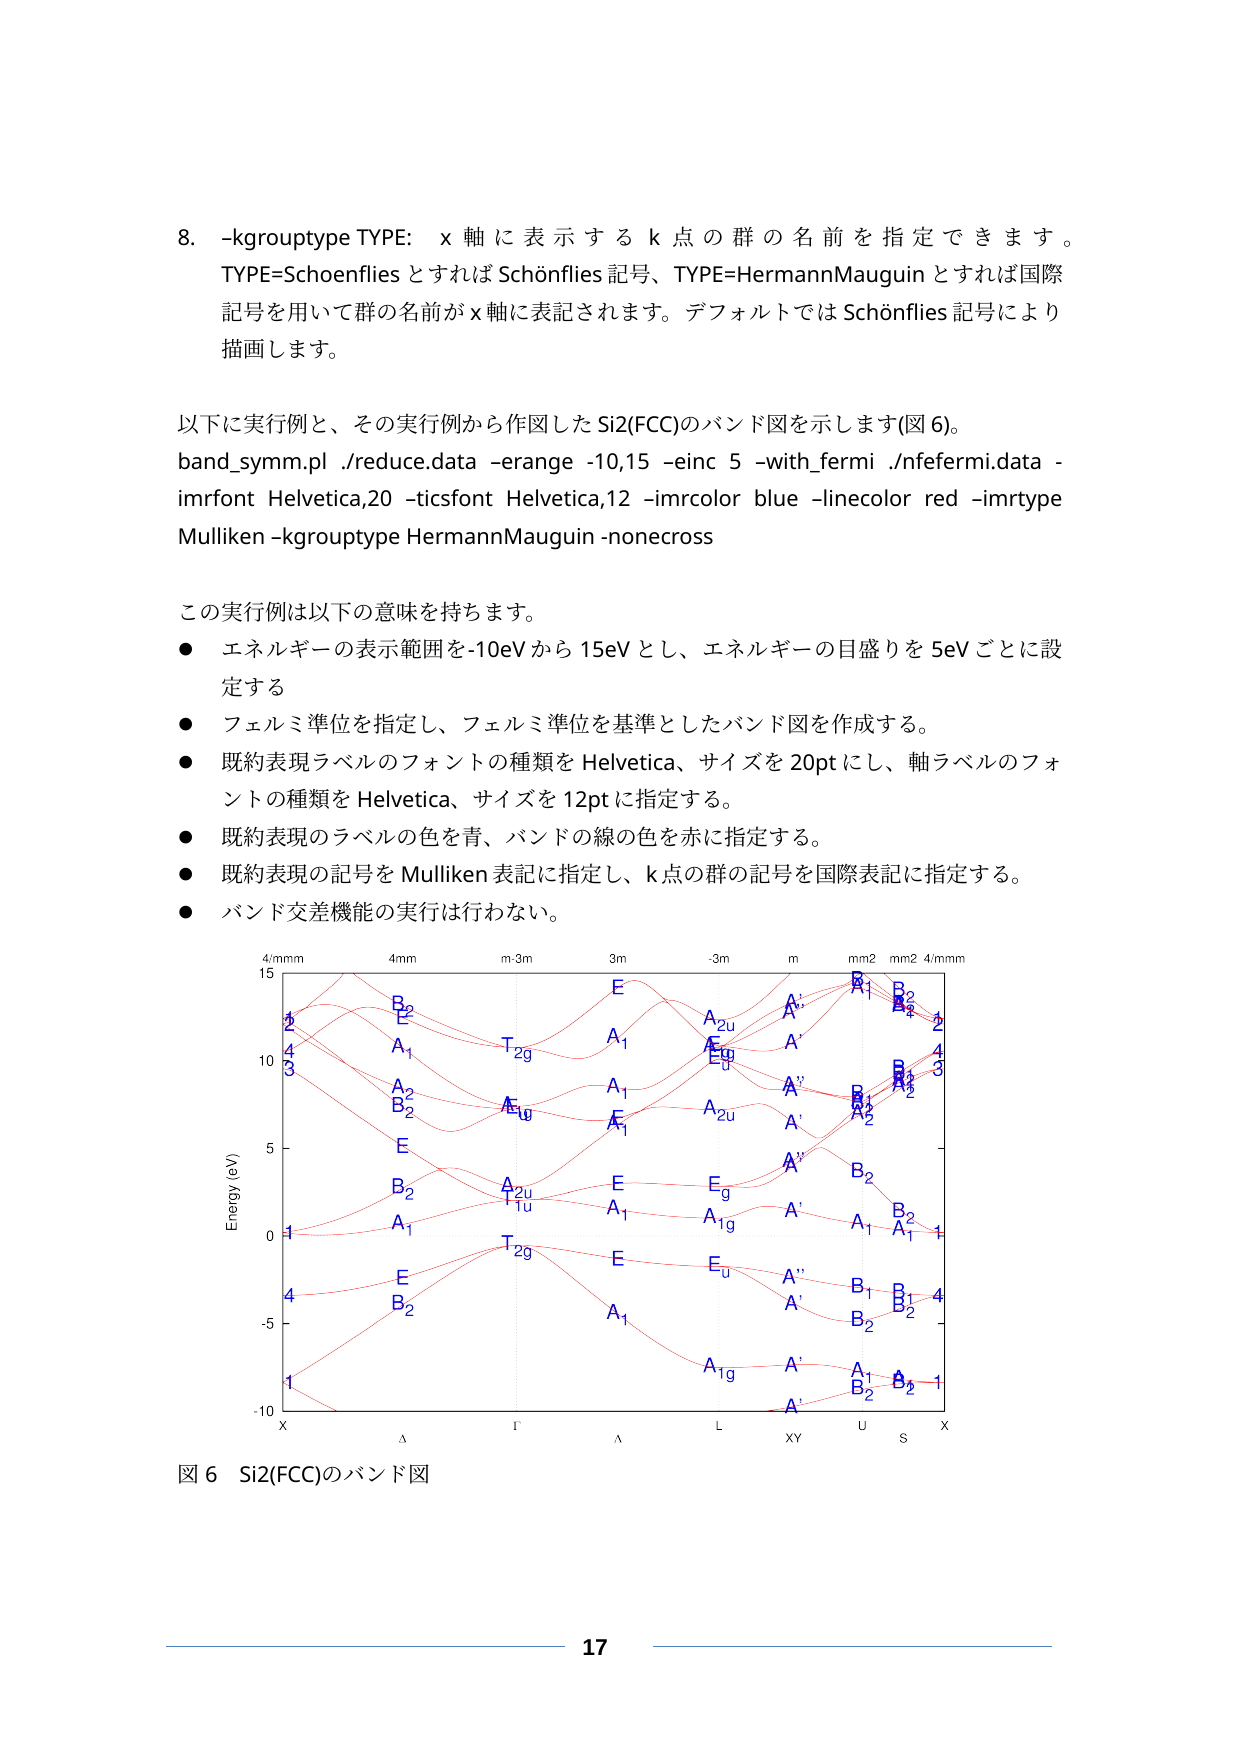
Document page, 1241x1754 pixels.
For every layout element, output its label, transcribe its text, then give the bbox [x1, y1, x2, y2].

text band_symm.pl ./reduce.data –erange -10,15 –einc 5 –with_fermi ./nfefermi.data -imrfont Helvetica,20 –ticsfont Helvetica,12 –imrcolor blue –linecolor red –imrtype Mulliken –kgrouptype HermannMauguin -nonecross [177, 442, 1063, 554]
picture [221, 929, 971, 1455]
list 既約表現の記号をMulliken表記に指定し、k点の群の記号を国際表記に指定する。 [177, 854, 1063, 892]
list バンド交差機能の実行は行わない。 [177, 892, 1063, 929]
list 既約表現のラベルの色を青、バンドの線の色を赤に指定する。 [177, 817, 1063, 854]
list エネルギーの表示範囲を-10eVから15eVとし、エネルギーの目盛りを5eVごとに設定する [177, 629, 1063, 704]
text 図 6 Si2(FCC)のバンド図 [177, 1454, 1063, 1492]
list 既約表現ラベルのフォントの種類をHelvetica、サイズを20ptにし、軸ラベルのフォントの種類をHelvetica、サイズを12ptに指定する。 [177, 742, 1063, 817]
list フェルミ準位を指定し、フェルミ準位を基準としたバンド図を作成する。 [177, 704, 1063, 742]
list –kgrouptype TYPE: x軸に表示するk点の群の名前を指定できます。TYPE=SchoenfliesとすればSchönflies記号、TYPE=HermannMauguinとすれば国際記号を用いて群の名前がx軸に表記されます。デフォルトではSchönflies記号により描画します。 [177, 217, 1063, 367]
text 以下に実行例と、その実行例から作図したSi2(FCC)のバンド図を示します(図6)。 [177, 404, 1063, 442]
text この実行例は以下の意味を持ちます。 [177, 592, 1063, 629]
